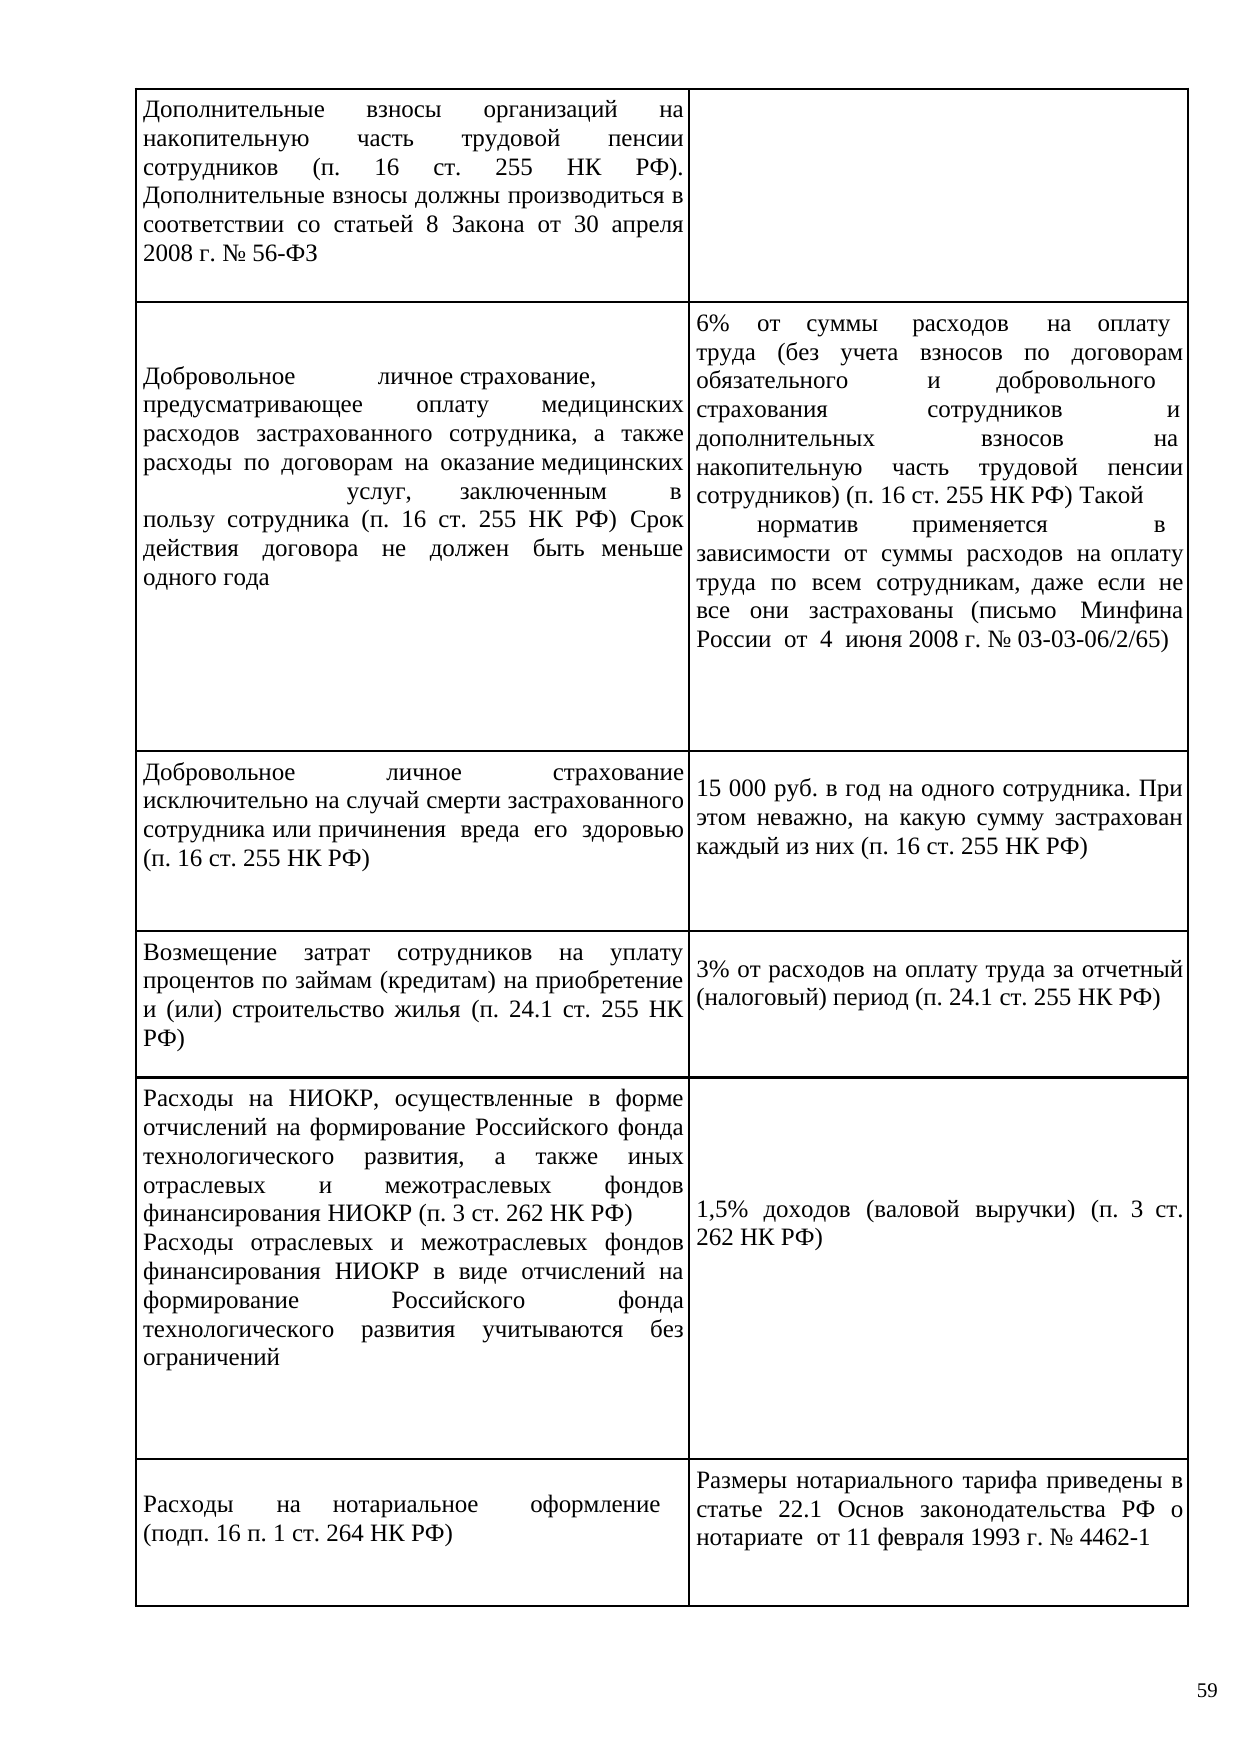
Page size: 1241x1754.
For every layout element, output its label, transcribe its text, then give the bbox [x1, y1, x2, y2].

table_cell Возмещение затрат сотрудников на уплату процентов по займам (кредитам) на приобретение и (или) строительство жилья (п. 24.1 ст. 255 НК РФ) [137, 932, 688, 1076]
table_header Дополнительные взносы организаций на накопительную часть трудовой пенсии сотрудников (п. 16 ст. 255 НК РФ). Дополнительные взносы должны производиться в соответствии со статьей 8 Закона от 30 апреля 2008 г. № 56-ФЗ [137, 90, 688, 301]
table_cell 6% от суммы расходов на оплату труда (без учета взносов по договорам обязательного и добровольного страхования сотрудников и дополнительных взносов на накопительную часть трудовой пенсии сотрудников) (п. 16 ст. 255 НК РФ) Такой норматив применяется в зависимости от суммы расходов на оплату труда по всем сотрудникам, даже если не все они застрахованы (письмо Минфина России от 4 июня 2008 г. № 03-03-06/2/65) [690, 303, 1187, 749]
table_cell 15 000 руб. в год на одного сотрудника. При этом неважно, на какую сумму застрахован каждый из них (п. 16 ст. 255 НК РФ) [690, 752, 1187, 930]
table_cell Добровольное личное страхование исключительно на случай смерти застрахованного сотрудника или причинения вреда его здоровью (п. 16 ст. 255 НК РФ) [137, 752, 688, 930]
table_cell Расходы на нотариальное оформление (подп. 16 п. 1 ст. 264 НК РФ) [137, 1460, 688, 1605]
table_cell 3% от расходов на оплату труда за отчетный (налоговый) период (п. 24.1 ст. 255 НК РФ) [690, 932, 1187, 1076]
table_header [690, 90, 1187, 301]
table_cell 1,5% доходов (валовой выручки) (п. 3 ст. 262 НК РФ) [690, 1079, 1187, 1458]
table_cell Размеры нотариального тарифа приведены в статье 22.1 Основ законодательства РФ о нотариате от 11 февраля 1993 г. № 4462-1 [690, 1460, 1187, 1605]
table_cell Добровольное личное страхование, предусматривающее оплату медицинских расходов застрахованного сотрудника, а также расходы по договорам на оказание медицинских услуг, заключенным в пользу сотрудника (п. 16 ст. 255 НК РФ) Срок действия договора не должен быть меньше одного года [137, 303, 688, 749]
table_cell Расходы на НИОКР, осуществленные в форме отчислений на формирование Российского фонда технологического развития, а также иных отраслевых и межотраслевых фондов финансирования НИОКР (п. 3 ст. 262 НК РФ) Расходы отраслевых и межотраслевых фондов финансирования НИОКР в виде отчислений на формирование Российского фонда технологического развития учитываются без ограничений [137, 1079, 688, 1458]
